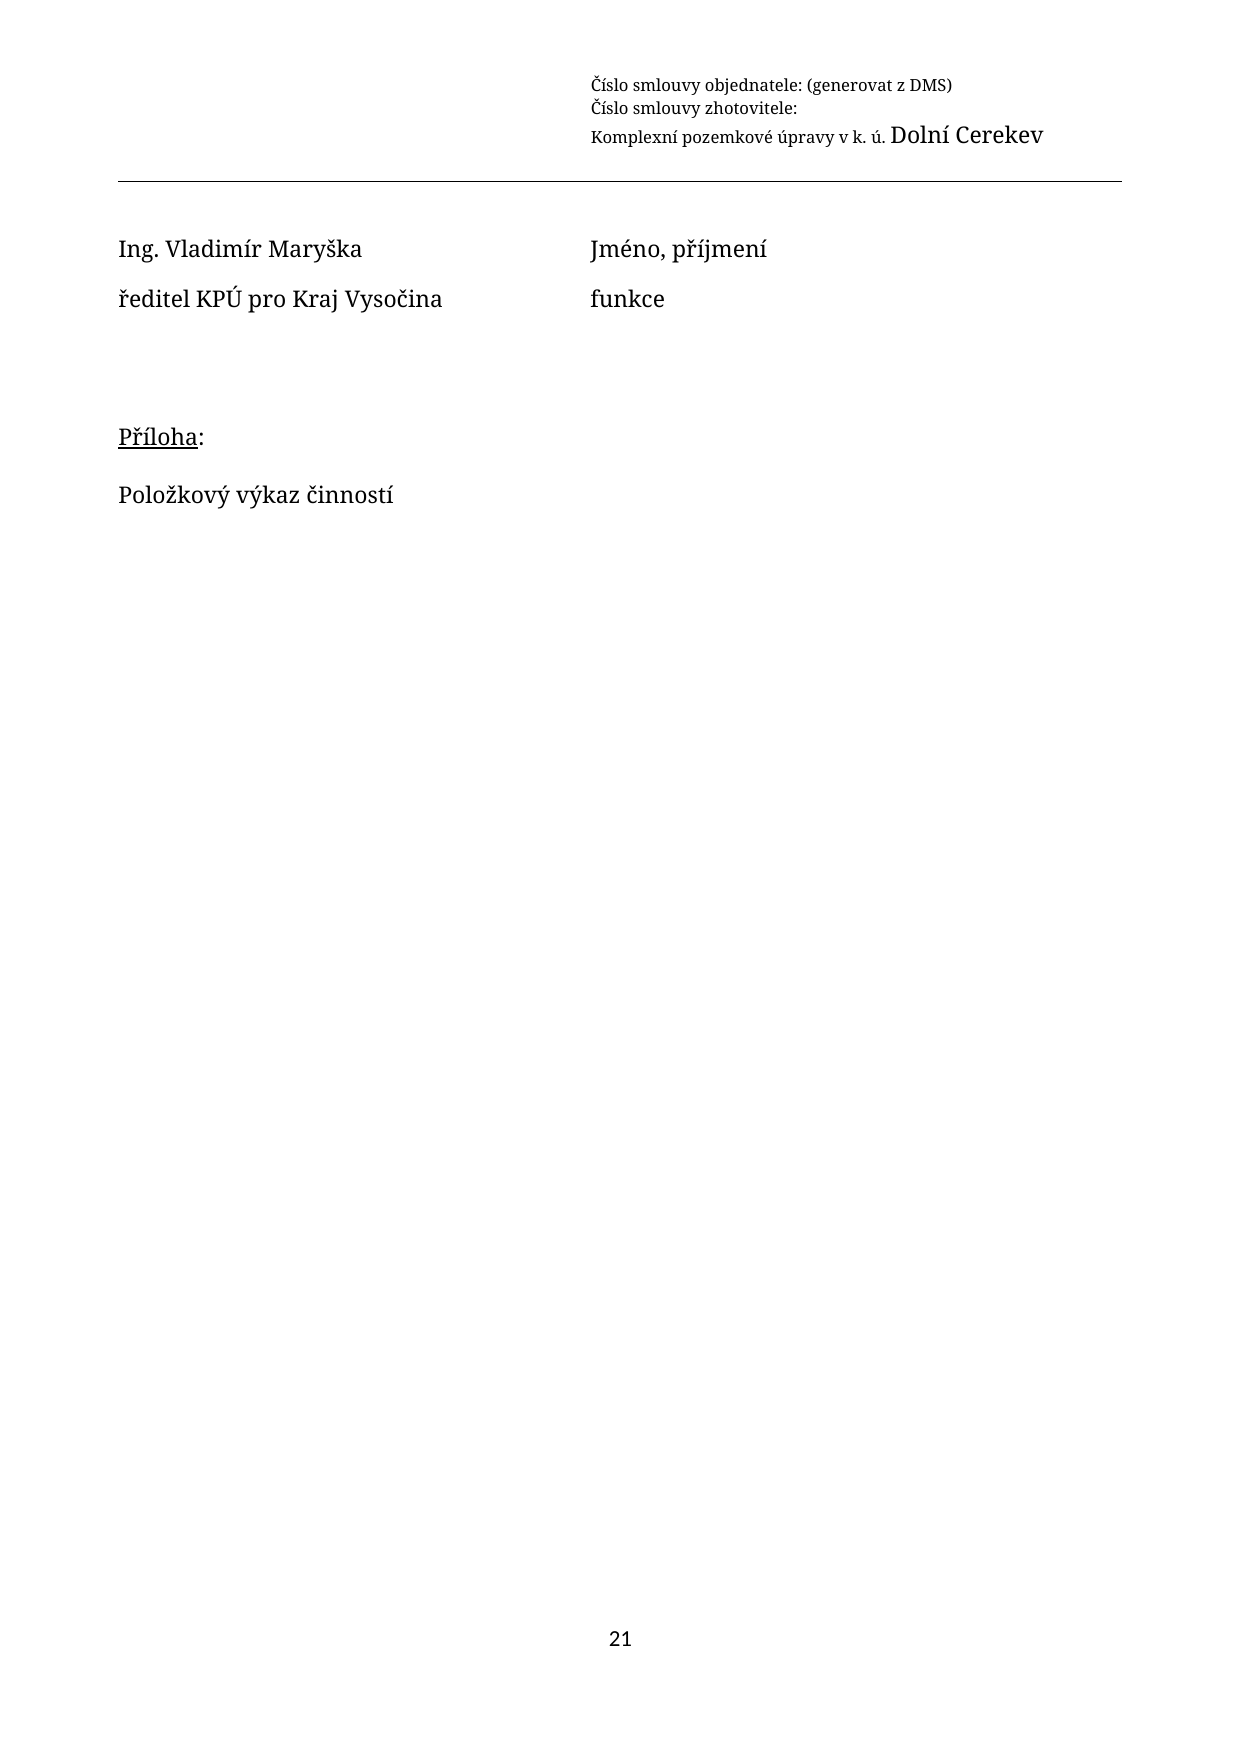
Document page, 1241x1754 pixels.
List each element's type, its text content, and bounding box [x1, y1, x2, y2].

table_cell Příloha: Položkový výkaz činností [107, 333, 1051, 529]
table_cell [107, 182, 579, 333]
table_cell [579, 182, 1051, 333]
